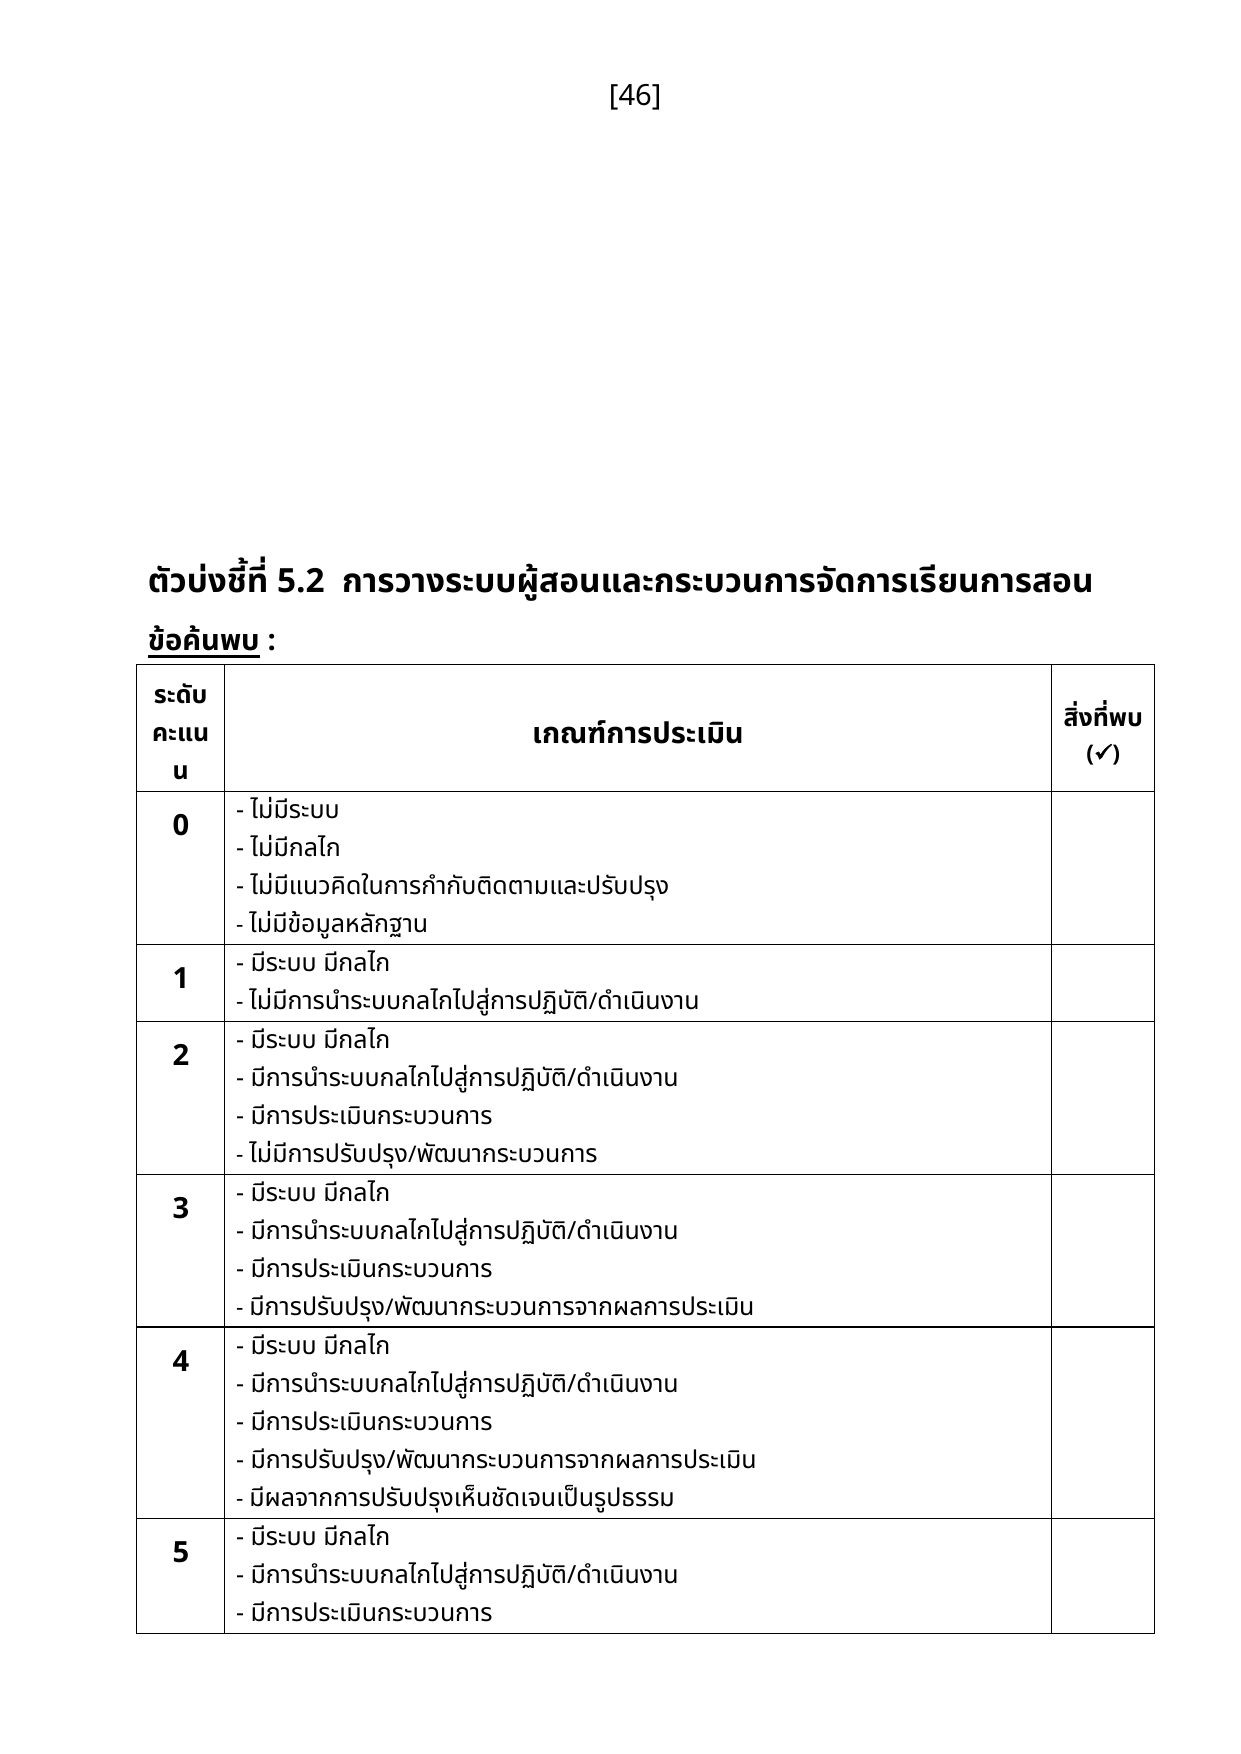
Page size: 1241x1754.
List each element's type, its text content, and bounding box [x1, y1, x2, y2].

table_cell - มีระบบ มีกลไก - ไม่มีการนำระบบกลไกไปสู่การปฏิบัติ/ดำเนินงาน [225, 945, 1051, 1021]
table_cell [1052, 792, 1154, 944]
text ข้อค้นพบ : [148, 619, 1122, 664]
table_header เกณฑ์การประเมิน [225, 665, 1051, 791]
table_cell [1052, 1328, 1154, 1517]
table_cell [225, 1519, 1051, 1632]
table_cell 0 [137, 792, 224, 944]
table_header สิ่งที่พบ () [1052, 665, 1154, 791]
table_cell 2 [137, 1022, 224, 1173]
table_cell 5 [137, 1519, 224, 1632]
table_cell - มีระบบ มีกลไก - มีการนำระบบกลไกไปสู่การปฏิบัติ/ดำเนินงาน - มีการประเมินกระบวนการ - มีการปรับปรุง/พัฒนากระบวนการจากผลการประเมิน - มีผลจากการปรับปรุงเห็นชัดเจนเป็นรูปธรรม [225, 1328, 1051, 1517]
table_cell - มีระบบ มีกลไก - มีการนำระบบกลไกไปสู่การปฏิบัติ/ดำเนินงาน - มีการประเมินกระบวนการ - มีการปรับปรุง/พัฒนากระบวนการจากผลการประเมิน [225, 1175, 1051, 1326]
table_header ระดับคะแนน [137, 665, 224, 791]
text ตัวบ่งชี้ที่ 5.2 การวางระบบผู้สอนและกระบวนการจัดการเรียนการสอน [148, 556, 1122, 607]
table_cell 3 [137, 1175, 224, 1326]
table_cell [1052, 1175, 1154, 1326]
table_cell [1052, 1022, 1154, 1173]
table_cell - มีระบบ มีกลไก - มีการนำระบบกลไกไปสู่การปฏิบัติ/ดำเนินงาน - มีการประเมินกระบวนการ - ไม่มีการปรับปรุง/พัฒนากระบวนการ [225, 1022, 1051, 1173]
table_cell 1 [137, 945, 224, 1021]
table_cell 4 [137, 1328, 224, 1517]
table_cell [1052, 1519, 1154, 1632]
table_cell [1052, 945, 1154, 1021]
table_cell - ไม่มีระบบ - ไม่มีกลไก - ไม่มีแนวคิดในการกำกับติดตามและปรับปรุง - ไม่มีข้อมูลหลักฐาน [225, 792, 1051, 944]
